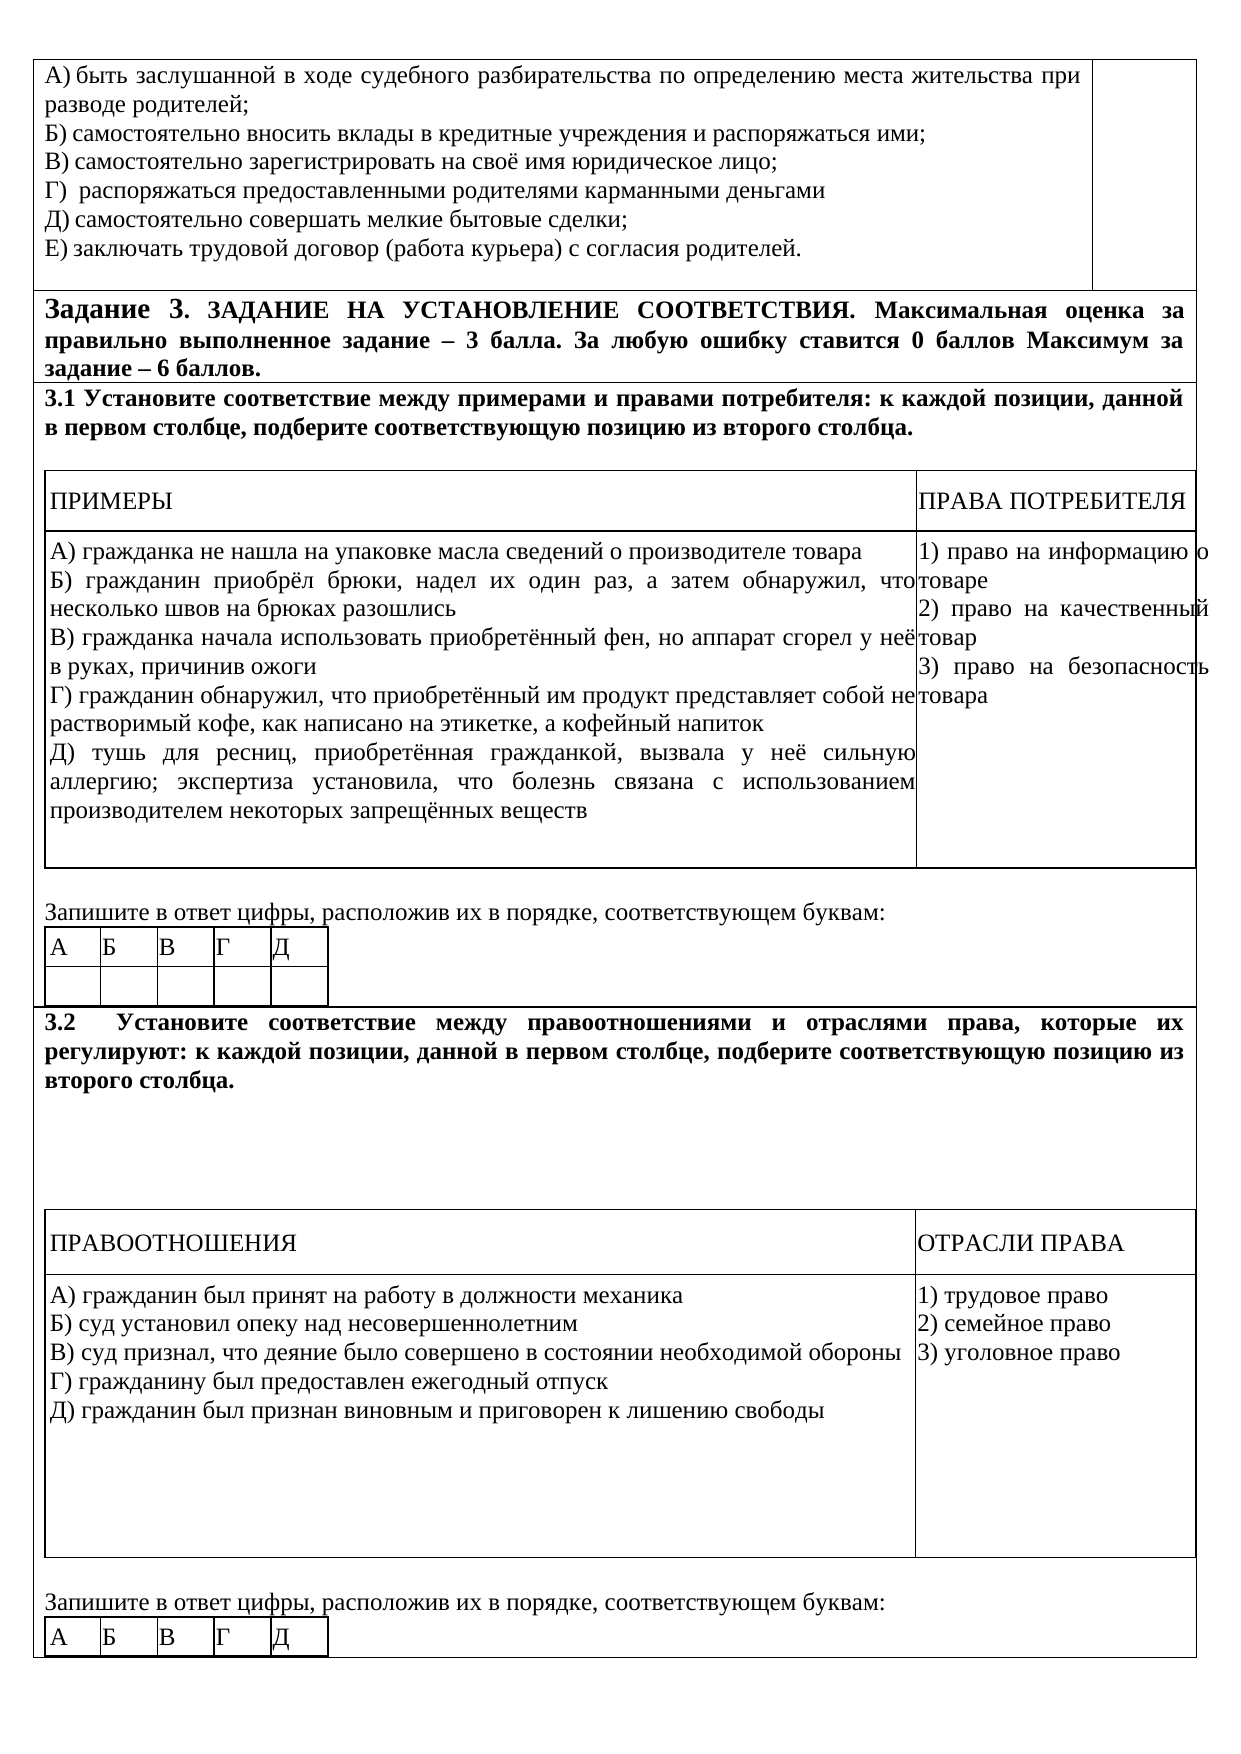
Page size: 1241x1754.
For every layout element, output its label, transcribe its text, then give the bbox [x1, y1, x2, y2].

table_cell Задание 3. ЗАДАНИЕ НА УСТАНОВЛЕНИЕ СООТВЕТСТВИЯ. Максимальная оценка за правильно выполненное задание – 3 балла. За любую ошибку ставится 0 баллов Максимум за задание – 6 баллов. [34, 291, 1196, 382]
table_cell 3.1 Установите соответствие между примерами и правами потребителя: к каждой позиции, данной в первом столбце, подберите соответствующую позицию из второго столбца. Запишите в ответ цифры, расположив их в порядке, соответствующем буквам: [34, 383, 1196, 1006]
table_cell [1093, 60, 1196, 290]
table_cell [34, 60, 1092, 290]
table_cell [34, 1008, 1196, 1657]
